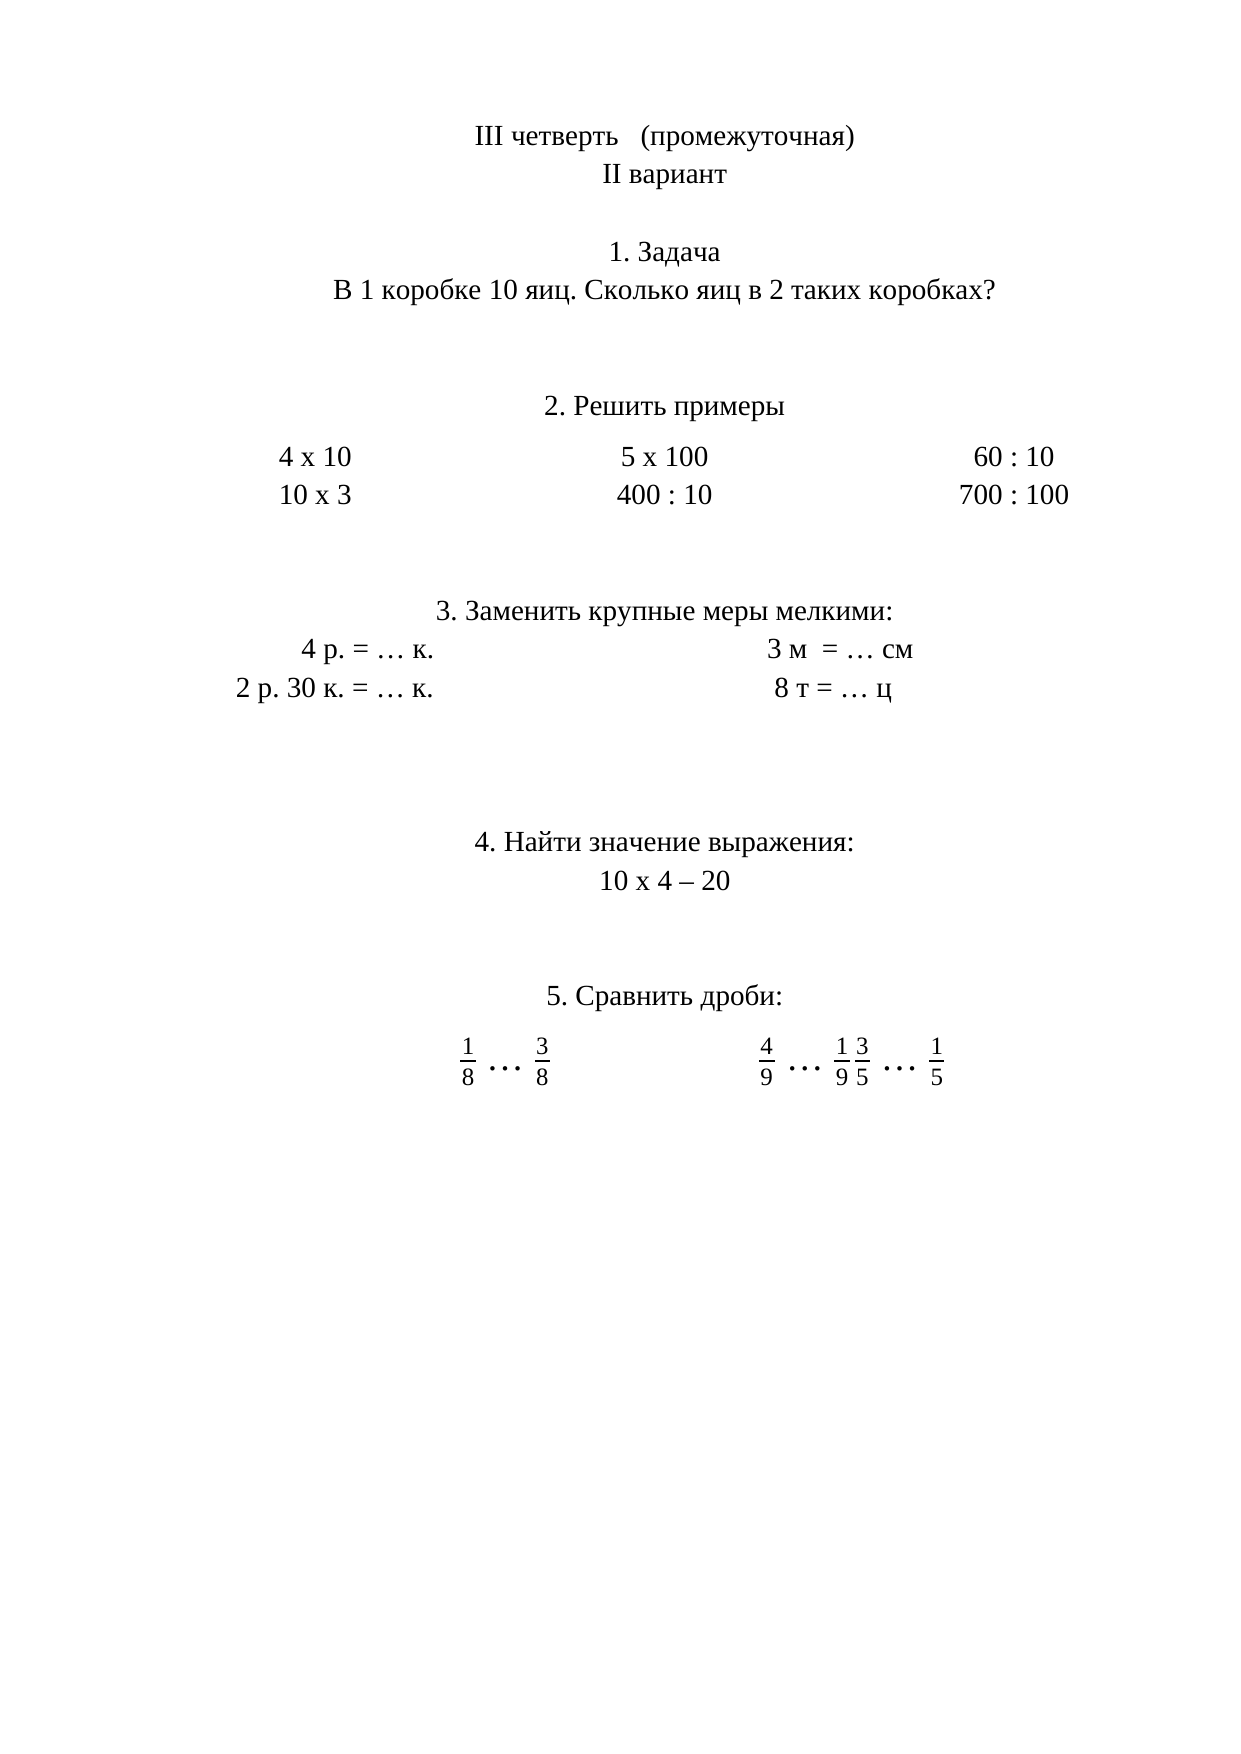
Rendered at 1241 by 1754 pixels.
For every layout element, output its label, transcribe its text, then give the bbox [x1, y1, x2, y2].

text 1. Задача [177, 234, 1152, 267]
text II вариант [177, 157, 1152, 190]
text 5. Сравнить дроби: [177, 978, 1152, 1012]
text 3 м = … см [701, 632, 1152, 665]
text III четверть (промежуточная) [177, 118, 1152, 152]
text 400 : 10 [527, 477, 802, 511]
text 10 х 4 – 20 [177, 863, 1152, 896]
text 10 х 3 [177, 477, 453, 511]
text 2 р. 30 к. = … к. [177, 670, 627, 704]
text 4 х 10 [177, 439, 453, 472]
text 700 : 100 [876, 477, 1152, 511]
text В 1 коробке 10 яиц. Сколько яиц в 2 таких коробках? [177, 272, 1152, 306]
text 8 т = … ц [701, 670, 1152, 704]
text 3. Заменить крупные меры мелкими: [177, 593, 1152, 627]
text 2. Решить примеры [177, 388, 1152, 421]
text 4. Найти значение выражения: [177, 824, 1152, 858]
text 4 р. = … к. [177, 632, 627, 665]
text 60 : 10 [876, 439, 1152, 472]
text 5 х 100 [527, 439, 802, 472]
text … … … [252, 1029, 1152, 1094]
